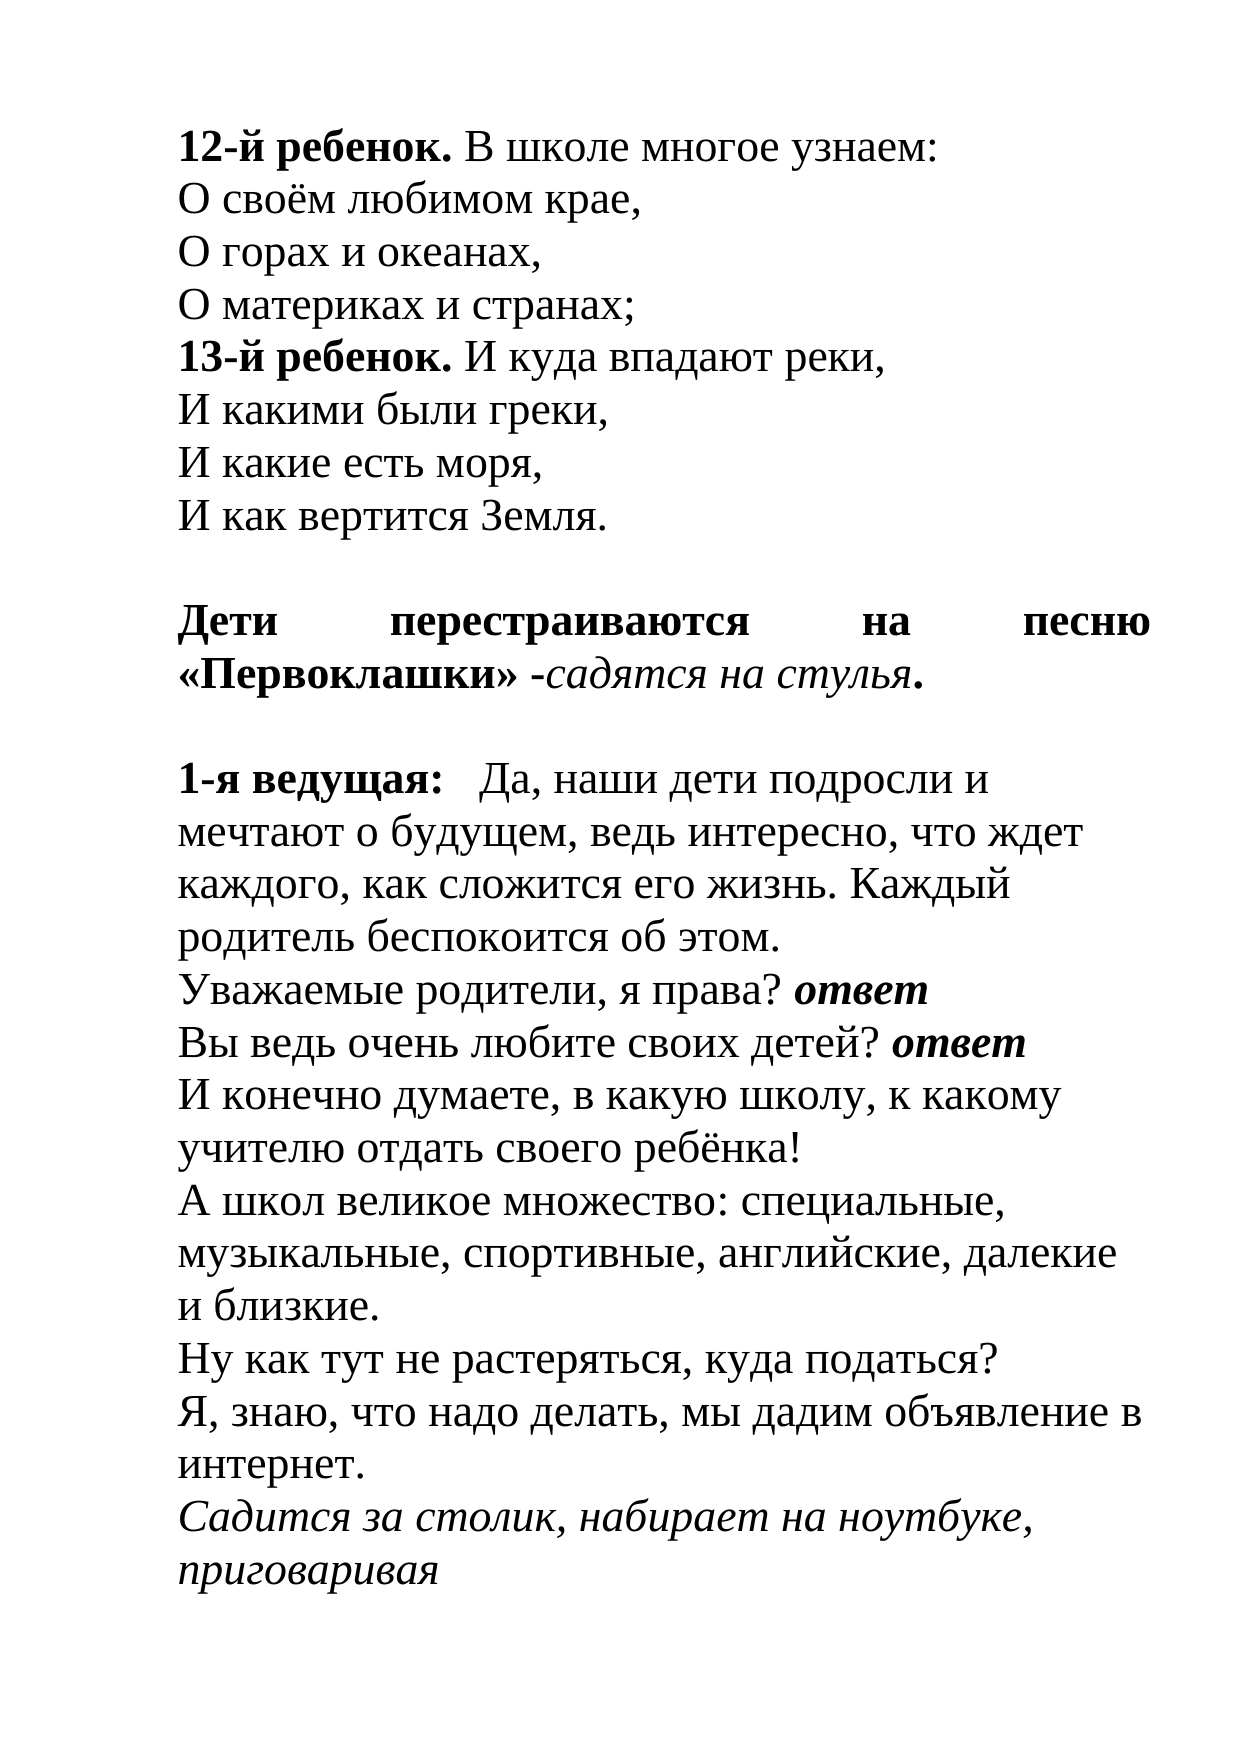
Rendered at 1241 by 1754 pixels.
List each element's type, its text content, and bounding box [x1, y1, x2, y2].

text И какими были греки, [177, 382, 1152, 434]
text А школ великое множество: специальные, музыкальные, спортивные, английские, далекие и близкие. [177, 1172, 1152, 1330]
text О материках и странах; [177, 276, 1152, 329]
text Ну как тут не растеряться, куда податься? [177, 1330, 1152, 1383]
text О горах и океанах, [177, 223, 1152, 276]
text И конечно думаете, в какую школу, к какому учителю отдать своего ребёнка! [177, 1067, 1152, 1172]
text Уважаемые родители, я права? ответ [177, 961, 1152, 1014]
text Я, знаю, что надо делать, мы дадим объявление в интернет. [177, 1383, 1152, 1488]
text Садится за столик, набирает на ноутбуке, приговаривая [177, 1488, 1152, 1594]
text И как вертится Земля. [177, 487, 1152, 540]
text Дети перестраиваются на песню «Первоклашки» -садятся на стулья. [177, 592, 1152, 698]
text 1-я ведущая: Да, наши дети подросли и мечтают о будущем, ведь интересно, что ждет каждого, как сложится его жизнь. Каждый родитель беспокоится об этом. [177, 751, 1152, 961]
text 12-й ребенок. В школе многое узнаем: [177, 118, 1152, 171]
text О своём любимом крае, [177, 171, 1152, 223]
text Вы ведь очень любите своих детей? ответ [177, 1014, 1152, 1067]
text И какие есть моря, [177, 434, 1152, 487]
text 13-й ребенок. И куда впадают реки, [177, 329, 1152, 382]
